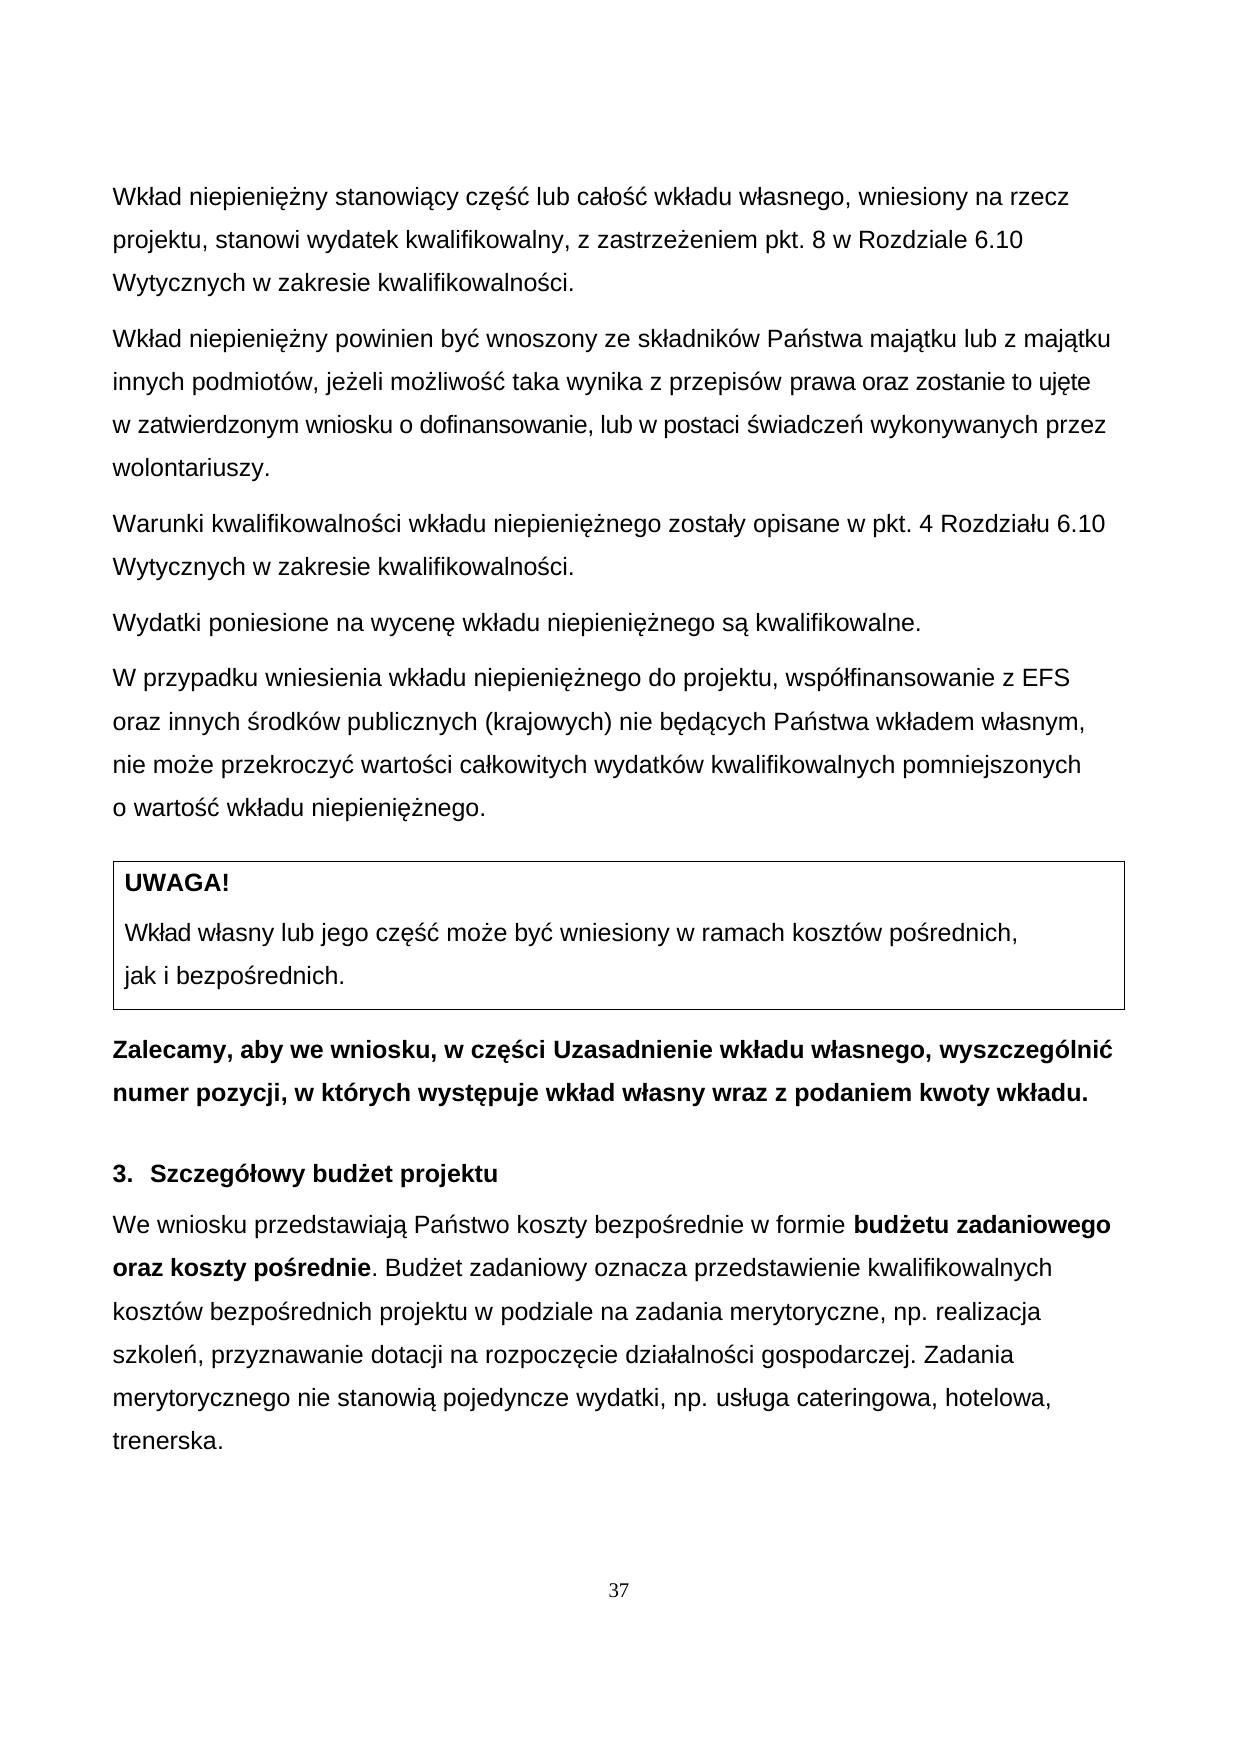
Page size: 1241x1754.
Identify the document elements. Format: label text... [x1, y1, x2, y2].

text Wkład niepieniężny powinien być wnoszony ze składników Państwa majątku lub z majątku innych podmiotów, jeżeli możliwość taka wynika z przepisów prawa oraz zostanie to ujęte w zatwierdzonym wniosku o dofinansowanie, lub w postaci świadczeń wykonywanych przez wolontariuszy. [112, 324, 1125, 482]
text Warunki kwalifikowalności wkładu niepieniężnego zostały opisane w pkt. 4 Rozdziału 6.10 Wytycznych w zakresie kwalifikowalności. [112, 509, 1125, 581]
text Wydatki poniesione na wycenę wkładu niepieniężnego są kwalifikowalne. [112, 608, 1125, 636]
text Zalecamy, aby we wniosku, w części Uzasadnienie wkładu własnego, wyszczególnić numer pozycji, w których występuje wkład własny wraz z podaniem kwoty wkładu. [112, 1035, 1125, 1107]
subtitle Szczegółowy budżet projektu [112, 1158, 1125, 1187]
table_header UWAGA! Wkład własny lub jego część może być wniesiony w ramach kosztów pośrednich, jak i bezpośrednich. [114, 862, 1124, 1009]
text W przypadku wniesienia wkładu niepieniężnego do projektu, współfinansowanie z EFS oraz innych środków publicznych (krajowych) nie będących Państwa wkładem własnym, nie może przekroczyć wartości całkowitych wydatków kwalifikowalnych pomniejszonych o wartość wkładu niepieniężnego. [112, 663, 1125, 821]
text We wniosku przedstawiają Państwo koszty bezpośrednie w formie budżetu zadaniowego oraz koszty pośrednie. Budżet zadaniowy oznacza przedstawienie kwalifikowalnych kosztów bezpośrednich projektu w podziale na zadania merytoryczne, np. realizacja szkoleń, przyznawanie dotacji na rozpoczęcie działalności gospodarczej. Zadania merytorycznego nie stanowią pojedyncze wydatki, np. usługa cateringowa, hotelowa, trenerska. [112, 1210, 1125, 1455]
text Wkład niepieniężny stanowiący część lub całość wkładu własnego, wniesiony na rzecz projektu, stanowi wydatek kwalifikowalny, z zastrzeżeniem pkt. 8 w Rozdziale 6.10 Wytycznych w zakresie kwalifikowalności. [112, 182, 1125, 297]
